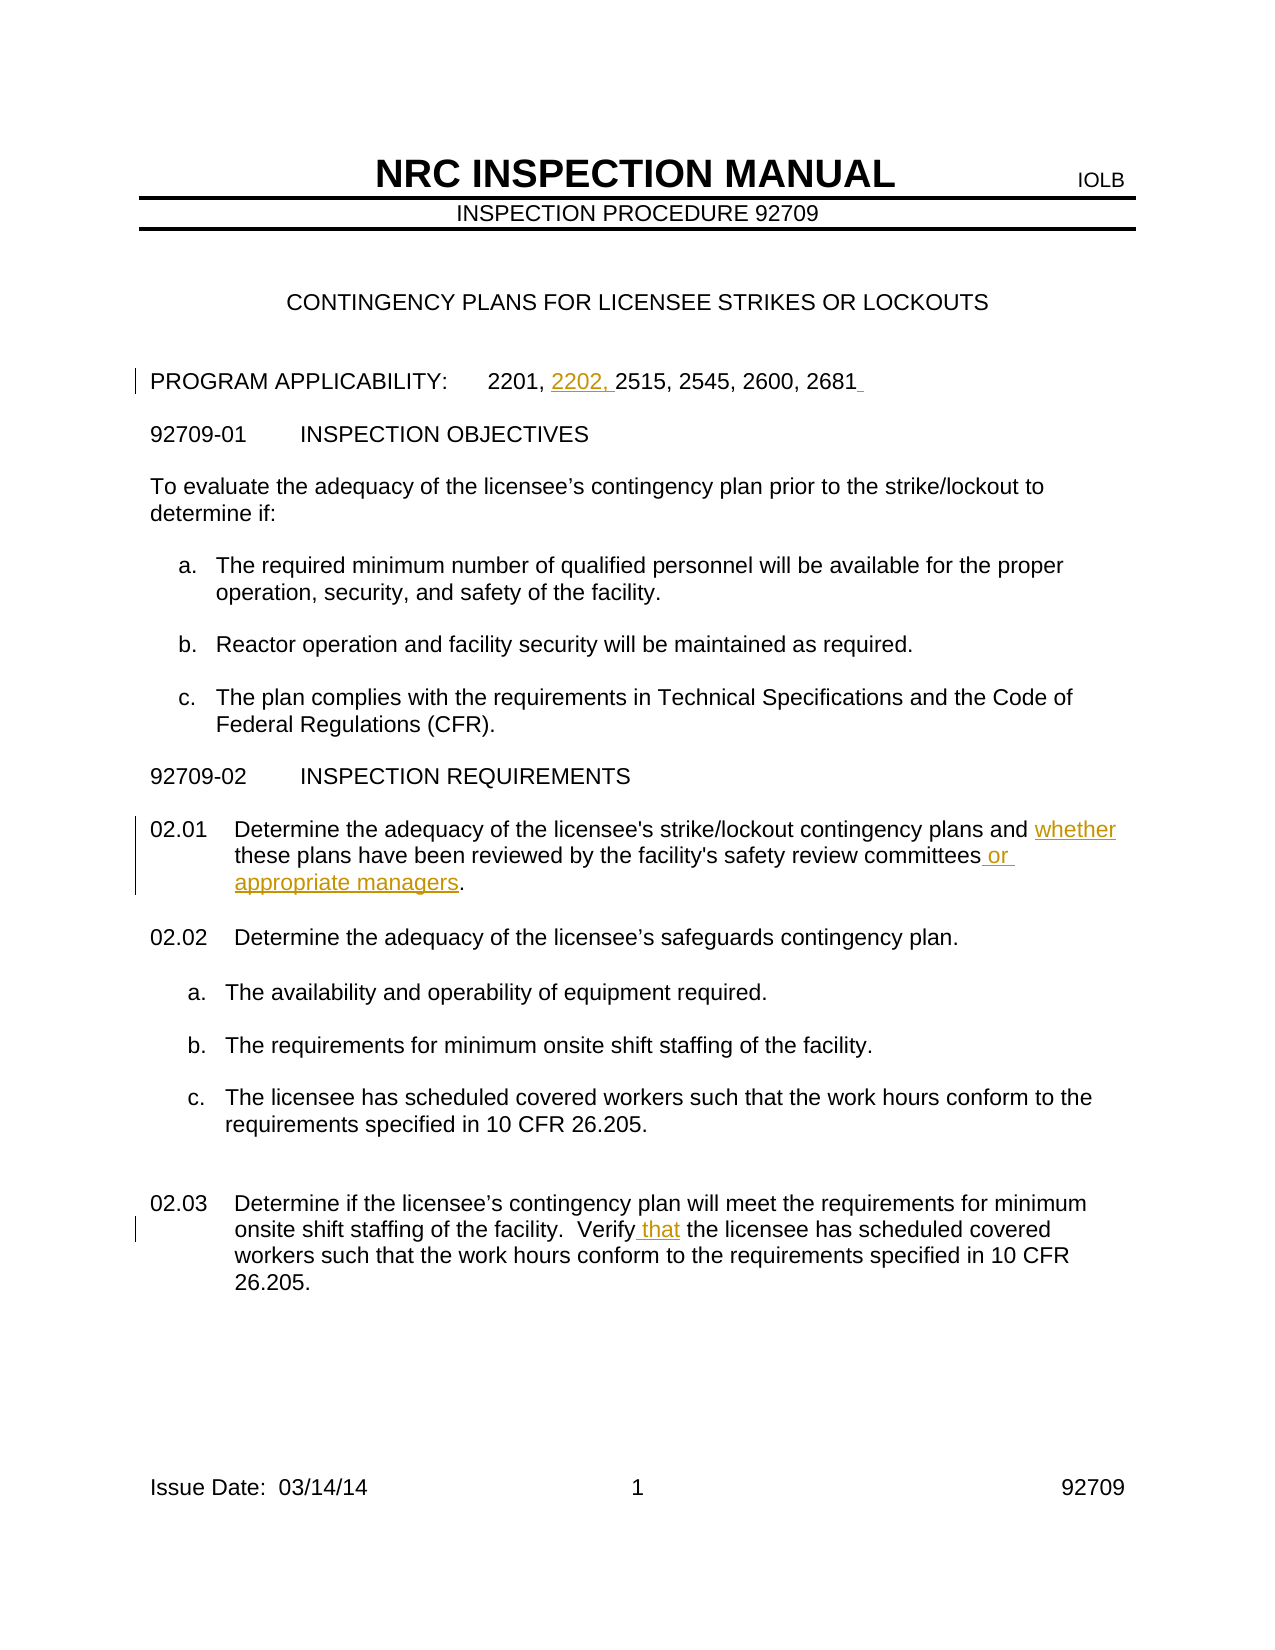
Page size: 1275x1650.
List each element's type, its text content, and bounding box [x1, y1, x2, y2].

list The plan complies with the requirements in Technical Specifications and the Code of Federal Regulations (CFR). [178, 684, 1125, 737]
list The licensee has scheduled covered workers such that the work hours conform to the requirements specified in 10 CFR 26.205. [187, 1084, 1125, 1137]
list Reactor operation and facility security will be maintained as required. [178, 631, 1125, 658]
list The requirements for minimum onsite shift staffing of the facility. [187, 1032, 1125, 1058]
text 92709-02 INSPECTION REQUIREMENTS [150, 763, 1125, 789]
text CONTINGENCY PLANS FOR LICENSEE STRIKES OR LOCKOUTS [150, 289, 1125, 315]
text PROGRAM APPLICABILITY: 2201, 2515, 2545, 2600, 2681 [150, 368, 1125, 394]
text 02.01 Determine the adequacy of the licensee's strike/lockout contingency plans and these plans have been reviewed by the facility's safety review committees. [150, 816, 1125, 895]
text To evaluate the adequacy of the licensee’s contingency plan prior to the strike/lockout to determine if: [150, 473, 1125, 526]
text NRC INSPECTION MANUAL IOLB [150, 150, 1125, 196]
text 02.02 Determine the adequacy of the licensee’s safeguards contingency plan. [150, 924, 1125, 950]
table_header INSPECTION PROCEDURE 92709 [139, 200, 1136, 227]
text 02.03 Determine if the licensee’s contingency plan will meet the requirements for minimum onsite shift staffing of the facility. Verify the licensee has scheduled covered workers such that the work hours conform to the requirements specified in 10 CFR 26.205. [150, 1190, 1125, 1295]
list The availability and operability of equipment required. [187, 979, 1125, 1005]
text 92709-01 INSPECTION OBJECTIVES [150, 421, 1125, 447]
list The required minimum number of qualified personnel will be available for the proper operation, security, and safety of the facility. [178, 552, 1125, 605]
